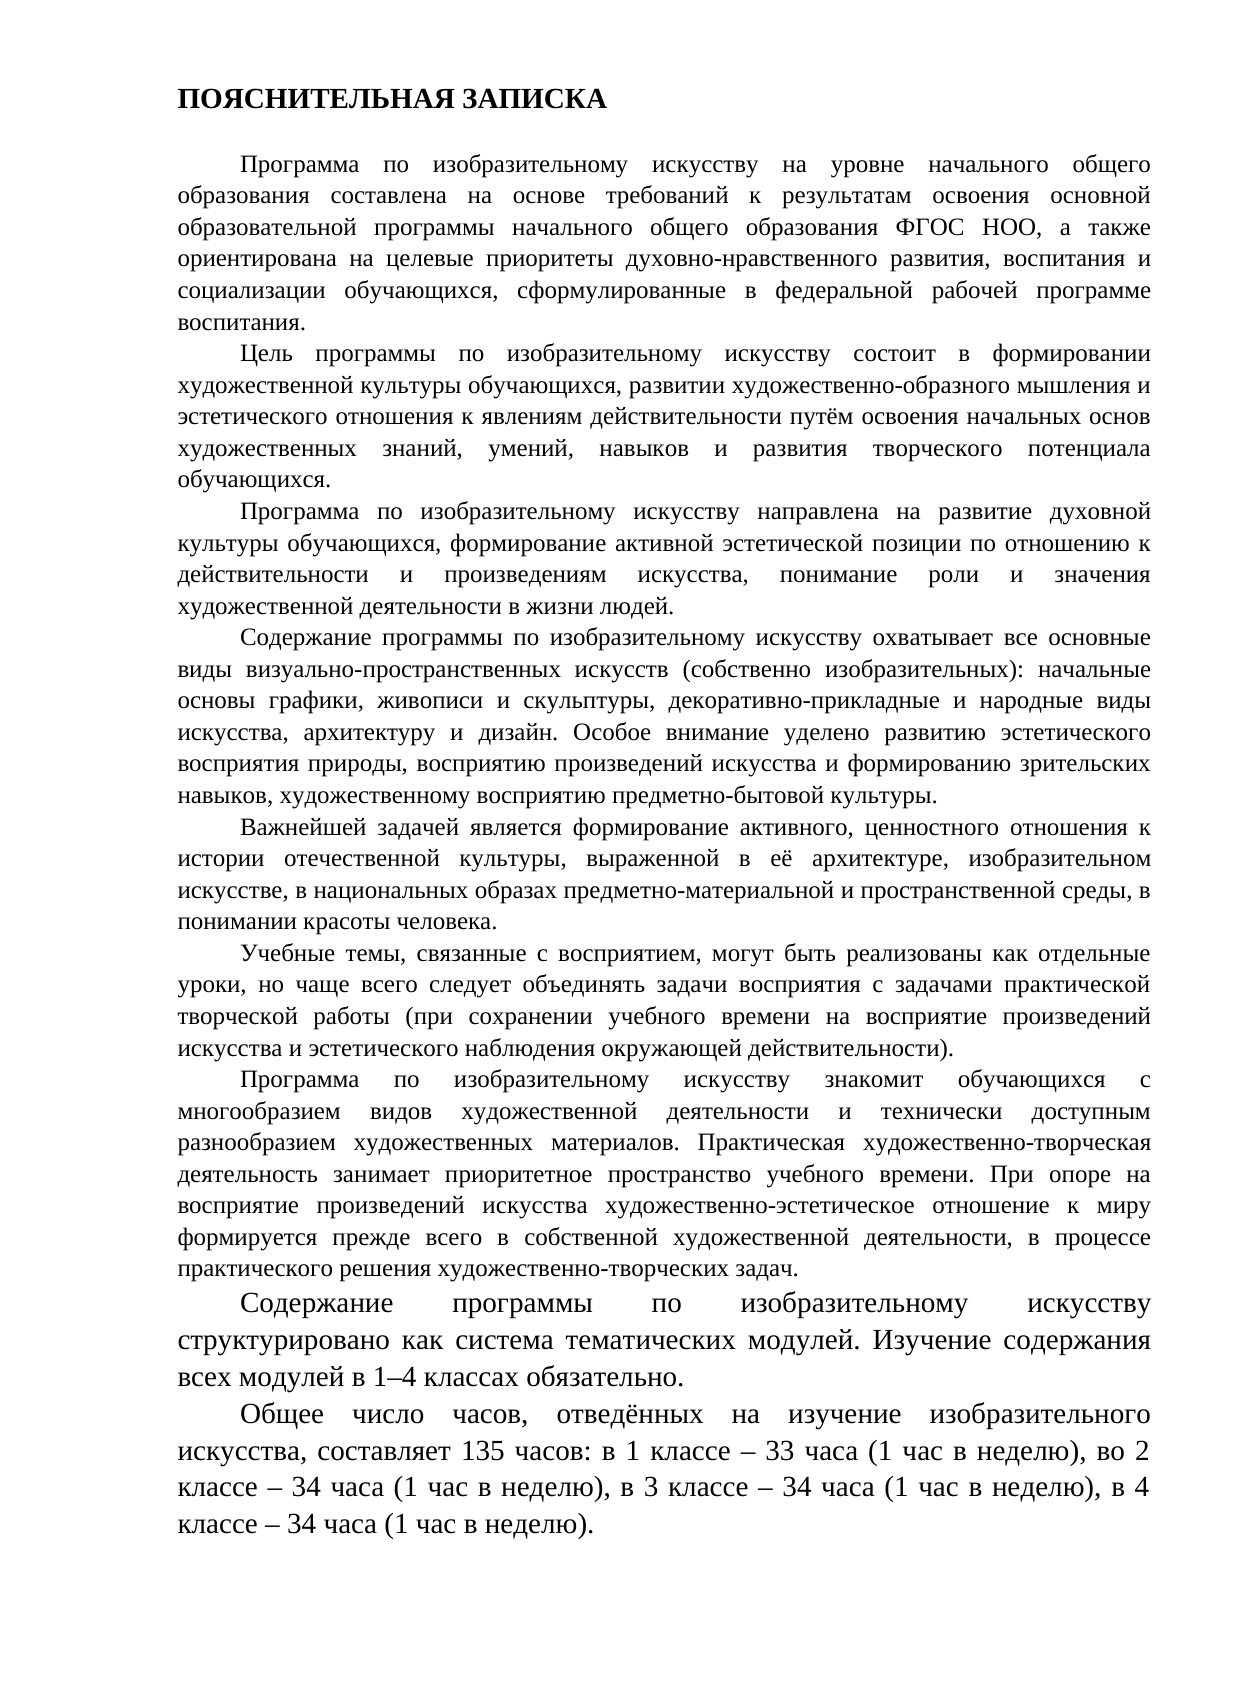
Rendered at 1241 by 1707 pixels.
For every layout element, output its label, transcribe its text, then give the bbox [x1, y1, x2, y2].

text Учебные темы, связанные с восприятием, могут быть реализованы как отдельные уроки, но чаще всего следует объединять задачи восприятия с задачами практической творческой работы (при сохранении учебного времени на восприятие произведений искусства и эстетического наблюдения окружающей действительности). [177, 938, 1152, 1061]
text Важнейшей задачей является формирование активного, ценностного отношения к истории отечественной культуры, выраженной в её архитектуре, изобразительном искусстве, в национальных образах предметно-материальной и пространственной среды, в понимании красоты человека. [177, 812, 1152, 935]
text Программа по изобразительному искусству на уровне начального общего образования составлена на основе требований к результатам освоения основной образовательной программы начального общего образования ФГОС НОО, а также ориентирована на целевые приоритеты духовно-нравственного развития, воспитания и социализации обучающихся, сформулированные в федеральной рабочей программе воспитания. [177, 149, 1152, 335]
text ПОЯСНИТЕЛЬНАЯ ЗАПИСКА [177, 81, 1152, 115]
text Содержание программы по изобразительному искусству охватывает все основные виды визуально-пространственных искусств (собственно изобразительных): начальные основы графики, живописи и скульптуры, декоративно-прикладные и народные виды искусства, архитектуру и дизайн. Особое внимание уделено развитию эстетического восприятия природы, восприятию произведений искусства и формированию зрительских навыков, художественному восприятию предметно-бытовой культуры. [177, 622, 1152, 809]
text Общее число часов, отведённых на изучение изобразительного искусства, составляет 135 часов: в 1 классе – 33 часа (1 час в неделю), во 2 классе – 34 часа (1 час в неделю), в 3 классе – 34 часа (1 час в неделю), в 4 классе – 34 часа (1 час в неделю). [177, 1396, 1152, 1540]
text Содержание программы по изобразительному искусству структурировано как система тематических модулей. Изучение содержания всех модулей в 1–4 классах обязательно. [177, 1285, 1152, 1392]
text Программа по изобразительному искусству знакомит обучающихся с многообразием видов художественной деятельности и технически доступным разнообразием художественных материалов. Практическая художественно-творческая деятельность занимает приоритетное пространство учебного времени. При опоре на восприятие произведений искусства художественно-эстетическое отношение к миру формируется прежде всего в собственной художественной деятельности, в процессе практического решения художественно-творческих задач. [177, 1064, 1152, 1282]
text Программа по изобразительному искусству направлена на развитие духовной культуры обучающихся, формирование активной эстетической позиции по отношению к действительности и произведениям искусства, понимание роли и значения художественной деятельности в жизни людей. [177, 496, 1152, 619]
text Цель программы по изобразительному искусству состоит в формировании художественной культуры обучающихся, развитии художественно-образного мышления и эстетического отношения к явлениям действительности путём освоения начальных основ художественных знаний, умений, навыков и развития творческого потенциала обучающихся. [177, 338, 1152, 493]
